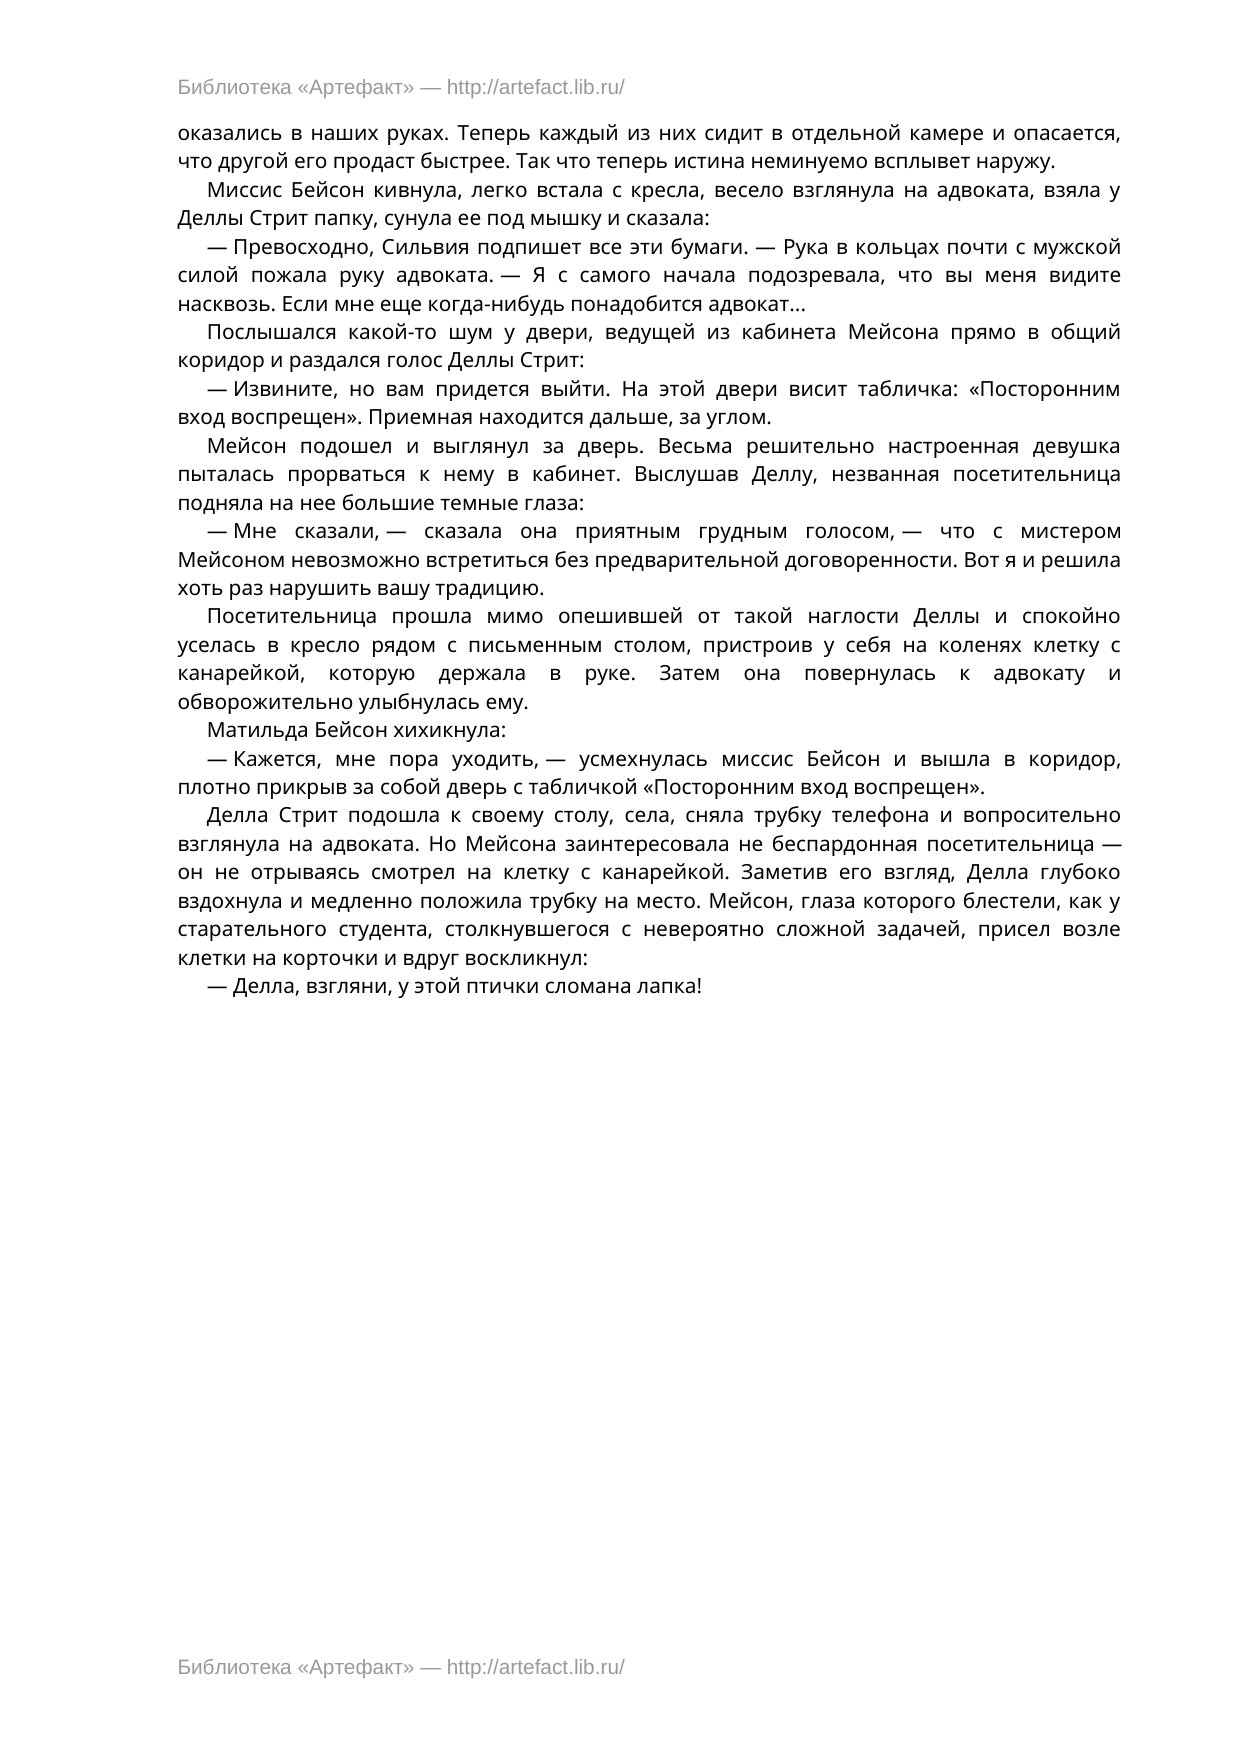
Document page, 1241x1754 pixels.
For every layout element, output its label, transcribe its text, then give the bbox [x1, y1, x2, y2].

text Миссис Бейсон кивнула, легко встала с кресла, весело взглянула на адвоката, взяла у Деллы Стрит папку, сунула ее под мышку и сказала: [177, 175, 1122, 232]
text — Мне сказали, — сказала она приятным грудным голосом, — что с мистером Мейсоном невозможно встретиться без предварительной договоренности. Вот я и решила хоть раз нарушить вашу традицию. [177, 516, 1122, 602]
text Послышался какой-то шум у двери, ведущей из кабинета Мейсона прямо в общий коридор и раздался голос Деллы Стрит: [177, 317, 1122, 374]
text Делла Стрит подошла к своему столу, села, сняла трубку телефона и вопросительно взглянула на адвоката. Но Мейсона заинтересовала не беспардонная посетительница — он не отрываясь смотрел на клетку с канарейкой. Заметив его взгляд, Делла глубоко вздохнула и медленно положила трубку на место. Мейсон, глаза которого блестели, как у старательного студента, столкнувшегося с невероятно сложной задачей, присел возле клетки на корточки и вдруг воскликнул: [177, 801, 1122, 971]
text Матильда Бейсон хихикнула: [177, 715, 1122, 744]
text — Извините, но вам придется выйти. На этой двери висит табличка: «Посторонним вход воспрещен». Приемная находится дальше, за углом. [177, 374, 1122, 431]
text — Превосходно, Сильвия подпишет все эти бумаги. — Рука в кольцах почти с мужской силой пожала руку адвоката. — Я с самого начала подозревала, что вы меня видите насквозь. Если мне еще когда-нибудь понадобится адвокат... [177, 232, 1122, 317]
text Посетительница прошла мимо опешившей от такой наглости Деллы и спокойно уселась в кресло рядом с письменным столом, пристроив у себя на коленях клетку с канарейкой, которую держала в руке. Затем она повернулась к адвокату и обворожительно улыбнулась ему. [177, 602, 1122, 715]
text Мейсон подошел и выглянул за дверь. Весьма решительно настроенная девушка пыталась прорваться к нему в кабинет. Выслушав Деллу, незванная посетительница подняла на нее большие темные глаза: [177, 431, 1122, 516]
text — Делла, взгляни, у этой птички сломана лапка! [177, 971, 1122, 1000]
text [177, 118, 1122, 175]
text — Кажется, мне пора уходить, — усмехнулась миссис Бейсон и вышла в коридор, плотно прикрыв за собой дверь с табличкой «Посторонним вход воспрещен». [177, 744, 1122, 801]
